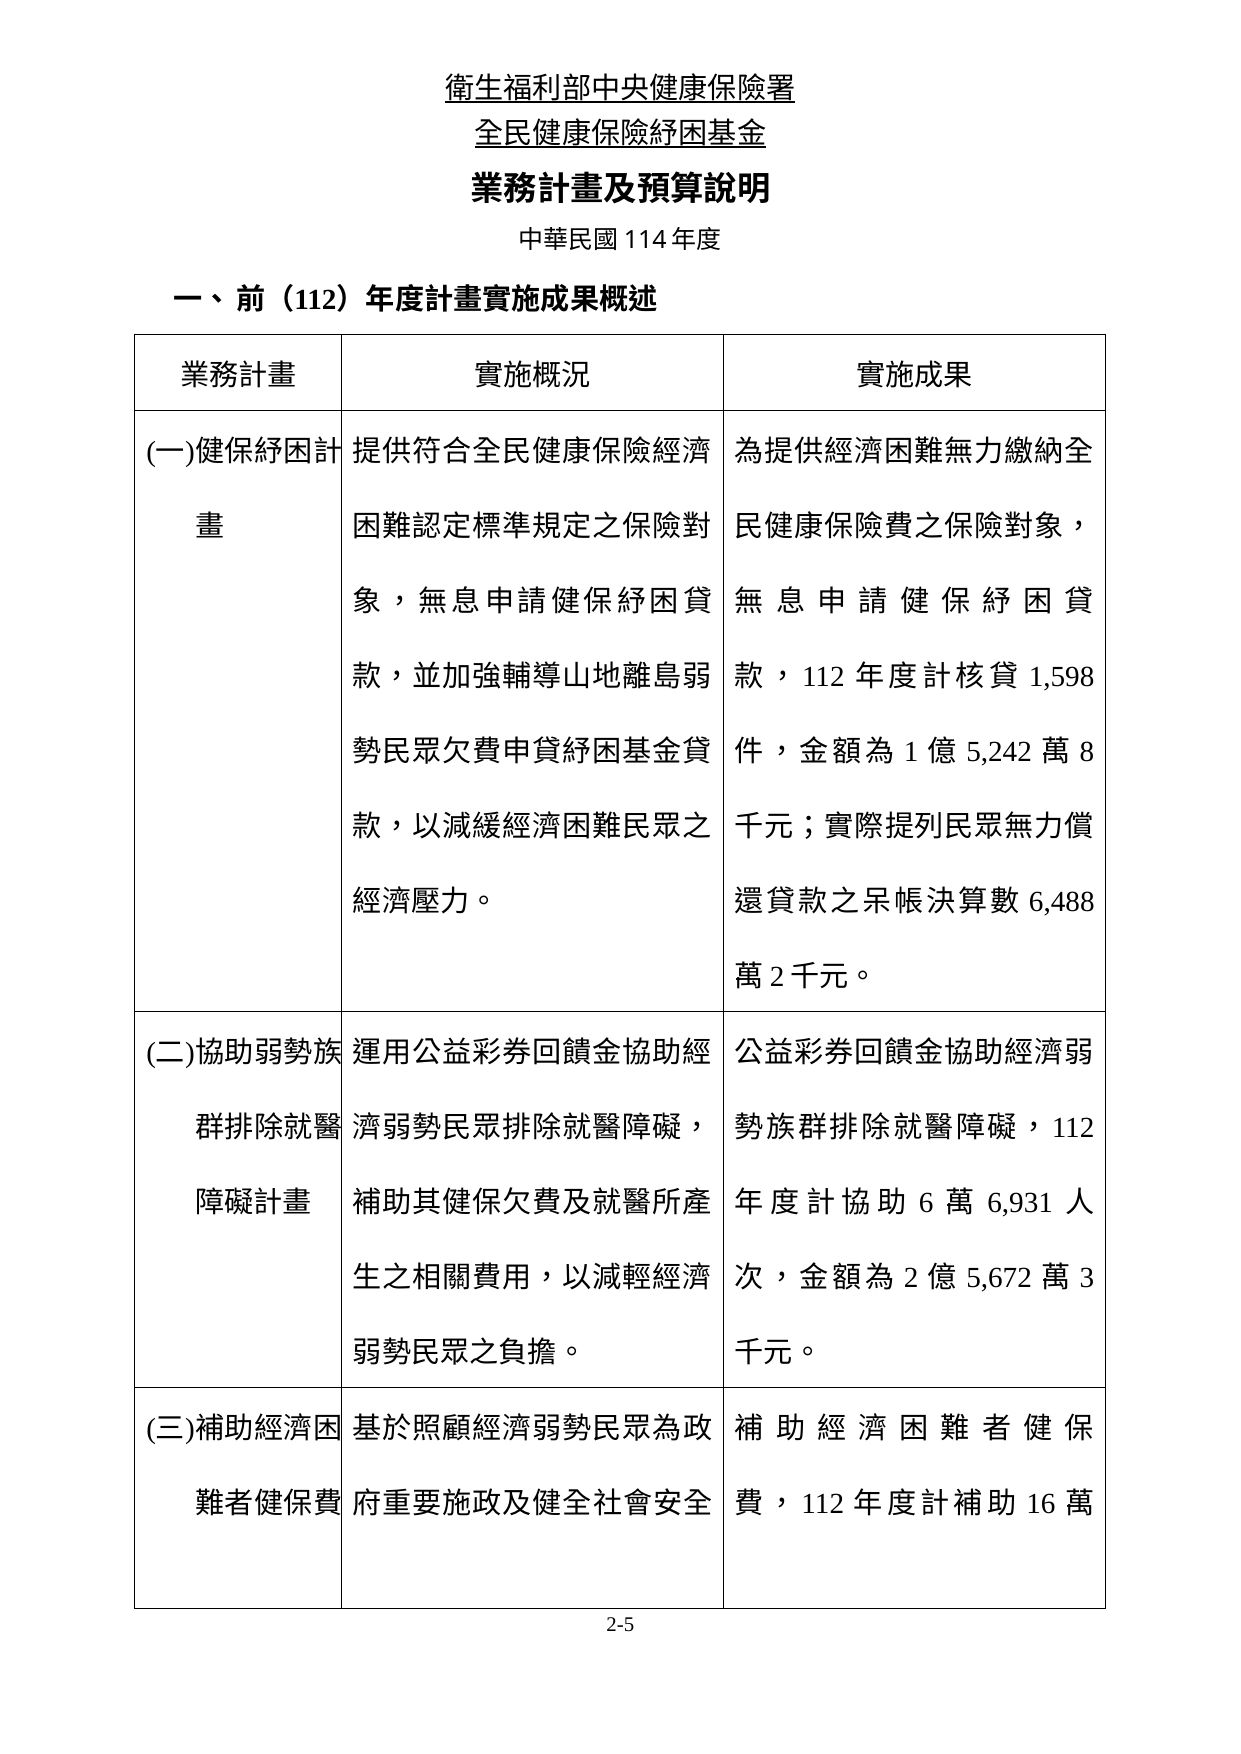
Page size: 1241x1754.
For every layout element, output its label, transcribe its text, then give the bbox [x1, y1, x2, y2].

table_cell 公益彩券回饋金協助經濟弱勢族群排除就醫障礙，112年度計協助6萬6,931人次，金額為2億5,672萬3千元。 [724, 1012, 1105, 1387]
table_cell 健保紓困計畫 [135, 411, 341, 1011]
table_header 業務計畫 [135, 335, 341, 410]
table_header 實施成果 [724, 335, 1105, 410]
table_cell 補助經濟困難者健保費計畫 [135, 1388, 341, 1607]
table_cell 協助弱勢族群排除就醫障礙計畫 [135, 1012, 341, 1387]
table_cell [342, 1388, 723, 1607]
table_cell 為提供經濟困難無力繳納全民健康保險費之保險對象，無息申請健保紓困貸款，112年度計核貸1,598件，金額為1億5,242萬8千元；實際提列民眾無力償還貸款之呆帳決算數6,488萬2千元。 [724, 411, 1105, 1011]
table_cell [724, 1388, 1105, 1607]
list 前（112）年度計畫實施成果概述 [173, 259, 1104, 334]
table_cell 提供符合全民健康保險經濟困難認定標準規定之保險對象，無息申請健保紓困貸款，並加強輔導山地離島弱勢民眾欠費申貸紓困基金貸款，以減緩經濟困難民眾之經濟壓力。 [342, 411, 723, 1011]
table_header 實施概況 [342, 335, 723, 410]
table_cell 運用公益彩券回饋金協助經濟弱勢民眾排除就醫障礙，補助其健保欠費及就醫所產生之相關費用，以減輕經濟弱勢民眾之負擔。 [342, 1012, 723, 1387]
